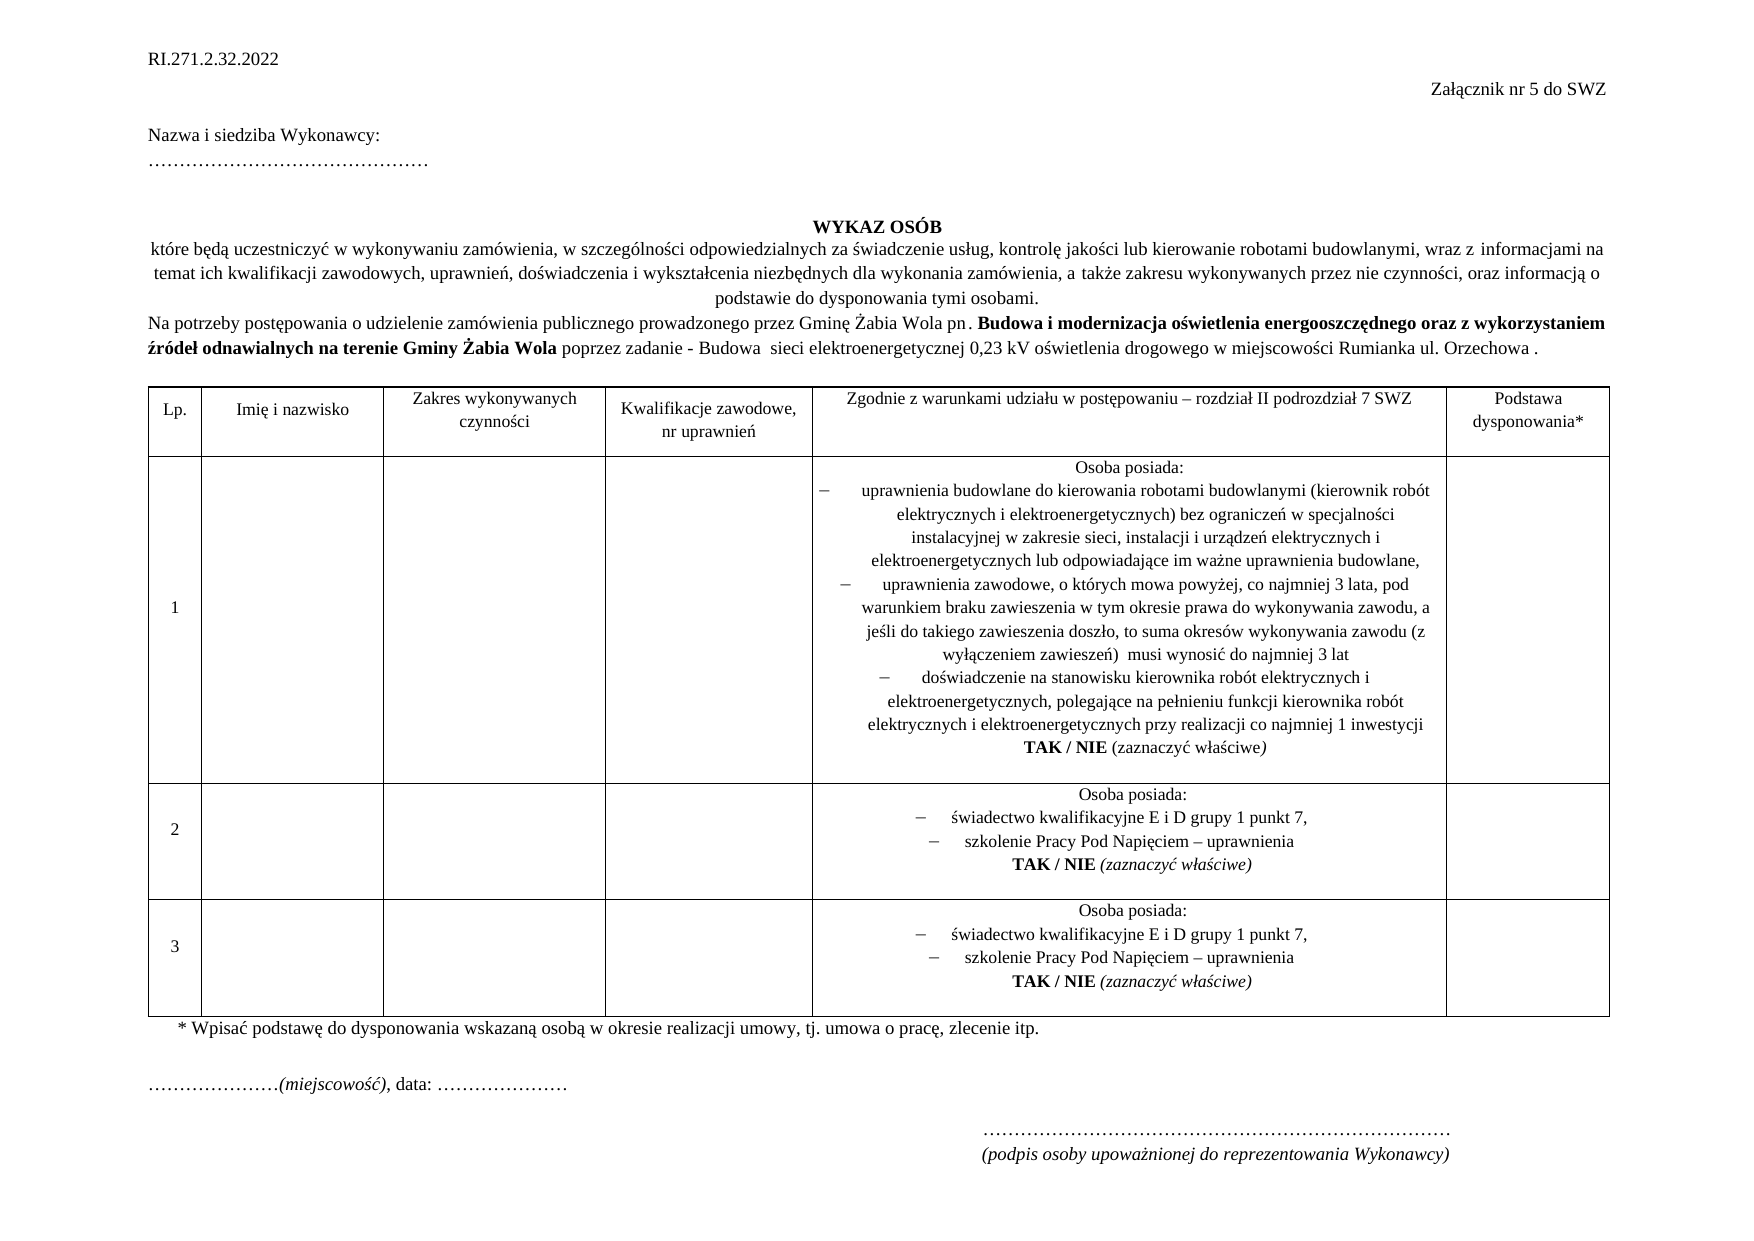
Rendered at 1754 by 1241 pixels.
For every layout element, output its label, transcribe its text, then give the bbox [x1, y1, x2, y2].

table_cell [1447, 900, 1609, 1016]
table_cell Osoba posiada: świadectwo kwalifikacyjne E i D grupy 1 punkt 7, szkolenie Pracy Pod Napięciem – uprawnienia TAK / NIE (zaznaczyć właściwe) [813, 900, 1446, 1016]
table_cell Osoba posiada: świadectwo kwalifikacyjne E i D grupy 1 punkt 7, szkolenie Pracy Pod Napięciem – uprawnienia TAK / NIE (zaznaczyć właściwe) [813, 784, 1446, 899]
table_header Podstawa dysponowania* [1447, 388, 1609, 456]
table_cell [202, 457, 383, 783]
text Na potrzeby postępowania o udzielenie zamówienia publicznego prowadzonego przez Gminę Żabia Wola pn. Budowa i modernizacja oświetlenia energooszczędnego oraz z wykorzystaniem źródeł odnawialnych na terenie Gminy Żabia Wola poprzez zadanie - Budowa sieci elektroenergetycznej 0,23 kV oświetlenia drogowego w miejscowości Rumianka ul. Orzechowa . [148, 312, 1606, 358]
table_cell [1447, 784, 1609, 899]
table_cell 1 [149, 457, 201, 783]
table_cell [202, 784, 383, 899]
text * Wpisać podstawę do dysponowania wskazaną osobą w okresie realizacji umowy, tj. umowa o pracę, zlecenie itp. [177, 1017, 1651, 1038]
table_cell [606, 784, 812, 899]
table_cell [202, 900, 383, 1016]
table_cell 2 [149, 784, 201, 899]
table_cell [606, 457, 812, 783]
table_cell [384, 457, 605, 783]
text Nazwa i siedziba Wykonawcy: ……………………………………… [148, 124, 1606, 170]
table_header Kwalifikacje zawodowe, nr uprawnień [606, 388, 812, 456]
table_cell Osoba posiada: uprawnienia budowlane do kierowania robotami budowlanymi (kierownik robót elektrycznych i elektroenergetycznych) bez ograniczeń w specjalności instalacyjnej w zakresie sieci, instalacji i urządzeń elektrycznych i elektroenergetycznych lub odpowiadające im ważne uprawnienia budowlane, uprawnienia zawodowe, o których mowa powyżej, co najmniej 3 lata, pod warunkiem braku zawieszenia w tym okresie prawa do wykonywania zawodu, a jeśli do takiego zawieszenia doszło, to suma okresów wykonywania zawodu (z wyłączeniem zawieszeń) musi wynosić do najmniej 3 lat doświadczenie na stanowisku kierownika robót elektrycznych i elektroenergetycznych, polegające na pełnieniu funkcji kierownika robót elektrycznych i elektroenergetycznych przy realizacji co najmniej 1 inwestycji TAK / NIE (zaznaczyć właściwe) [813, 457, 1446, 783]
text WYKAZ OSÓB [148, 216, 1606, 237]
text …………………(miejscowość), data: ………………… [148, 1073, 1606, 1094]
text Załącznik nr 5 do SWZ [148, 78, 1606, 100]
table_cell [384, 784, 605, 899]
table_header Zgodnie z warunkami udziału w postępowaniu – rozdział II podrozdział 7 SWZ [813, 388, 1446, 456]
table_cell [384, 900, 605, 1016]
table_cell [606, 900, 812, 1016]
table_header Imię i nazwisko [202, 388, 383, 456]
text ………………………………………………………………… (podpis osoby upoważnionej do reprezentowania Wykonawcy) [827, 1118, 1606, 1164]
table_header Lp. [149, 388, 201, 456]
table_header Zakres wykonywanych czynności [384, 388, 605, 456]
text które będą uczestniczyć w wykonywaniu zamówienia, w szczególności odpowiedzialnych za świadczenie usług, kontrolę jakości lub kierowanie robotami budowlanymi, wraz z informacjami na temat ich kwalifikacji zawodowych, uprawnień, doświadczenia i wykształcenia niezbędnych dla wykonania zamówienia, a także zakresu wykonywanych przez nie czynności, oraz informacją o podstawie do dysponowania tymi osobami. [148, 237, 1606, 309]
table_cell 3 [149, 900, 201, 1016]
table_cell [1447, 457, 1609, 783]
